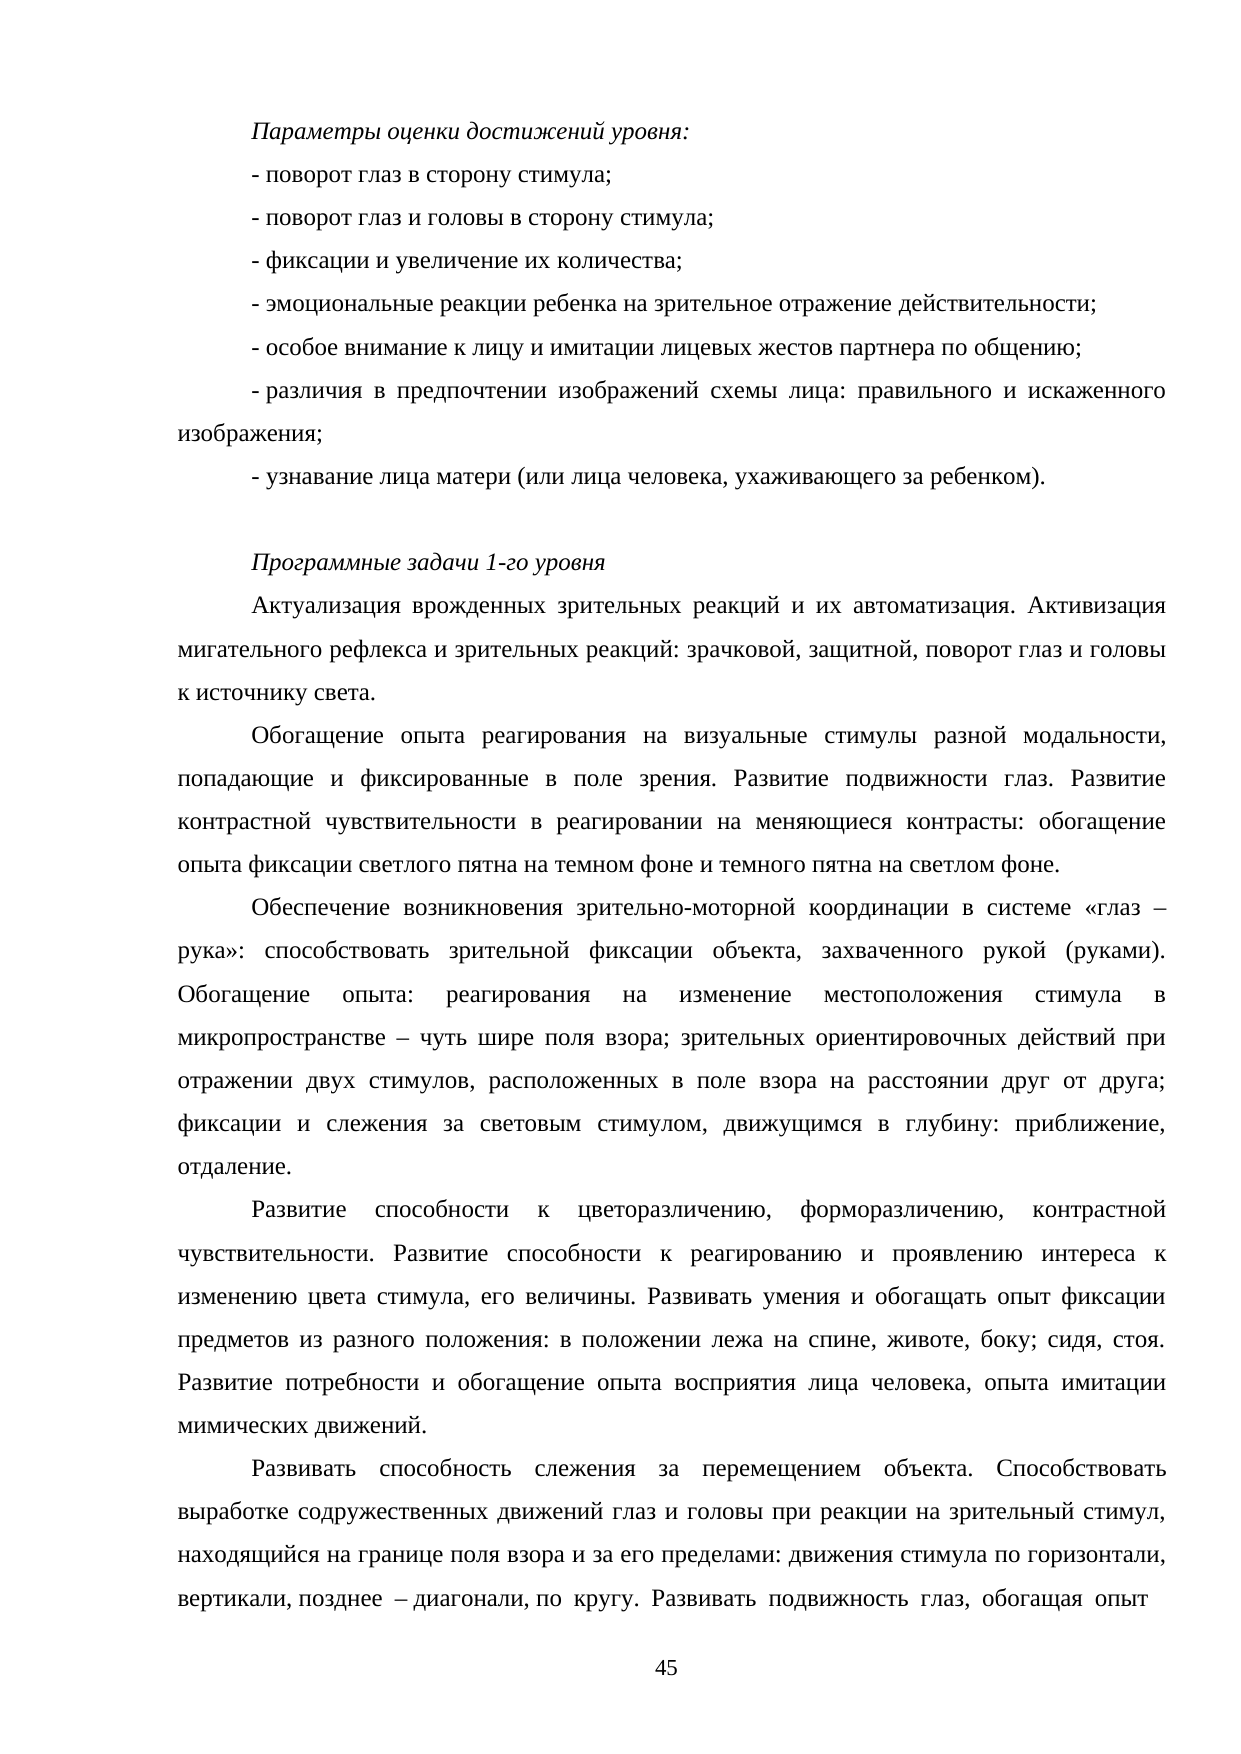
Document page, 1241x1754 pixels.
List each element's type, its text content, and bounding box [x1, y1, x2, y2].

text Обогащение опыта реагирования на визуальные стимулы разной модальности, попадающие и фиксированные в поле зрения. Развитие подвижности глаз. Развитие контрастной чувствительности в реагировании на меняющиеся контрасты: обогащение опыта фиксации светлого пятна на темном фоне и темного пятна на светлом фоне. [177, 720, 1167, 878]
list фиксации и увеличение их количества; [177, 246, 1190, 274]
text Развитие способности к цветоразличению, форморазличению, контрастной чувствительности. Развитие способности к реагированию и проявлению интереса к изменению цвета стимула, его величины. Развивать умения и обогащать опыт фиксации предметов из разного положения: в положении лежа на спине, животе, боку; сидя, стоя. Развитие потребности и обогащение опыта восприятия лица человека, опыта имитации мимических движений. [177, 1194, 1167, 1439]
list различия в предпочтении изображений схемы лица: правильного и искаженного изображения; [177, 375, 1167, 447]
list узнавание лица матери (или лица человека, ухаживающего за ребенком). [251, 461, 1190, 490]
list поворот глаз и головы в сторону стимула; [177, 202, 1190, 231]
list поворот глаз в сторону стимула; [177, 159, 1190, 188]
text Обеспечение возникновения зрительно-моторной координации в системе «глаз – рука»: способствовать зрительной фиксации объекта, захваченного рукой (руками). Обогащение опыта: реагирования на изменение местоположения стимула в микропространстве – чуть шире поля взора; зрительных ориентировочных действий при отражении двух стимулов, расположенных в поле взора на расстоянии друг от друга; фиксации и слежения за световым стимулом, движущимся в глубину: приближение, отдаление. [177, 892, 1167, 1180]
text Параметры оценки достижений уровня: [251, 116, 1190, 145]
text Программные задачи 1-го уровня [251, 547, 1190, 576]
text Развивать способность слежения за перемещением объекта. Способствовать выработке содружественных движений глаз и головы при реакции на зрительный стимул, находящийся на границе поля взора и за его пределами: движения стимула по горизонтали, вертикали, позднее – диагонали, по кругу. Развивать подвижность глаз, обогащая опыт [177, 1453, 1167, 1611]
list особое внимание к лицу и имитации лицевых жестов партнера по общению; [177, 332, 1190, 361]
text Актуализация врожденных зрительных реакций и их автоматизация. Активизация мигательного рефлекса и зрительных реакций: зрачковой, защитной, поворот глаз и головы к источнику света. [177, 591, 1167, 706]
list эмоциональные реакции ребенка на зрительное отражение действительности; [177, 288, 1190, 317]
